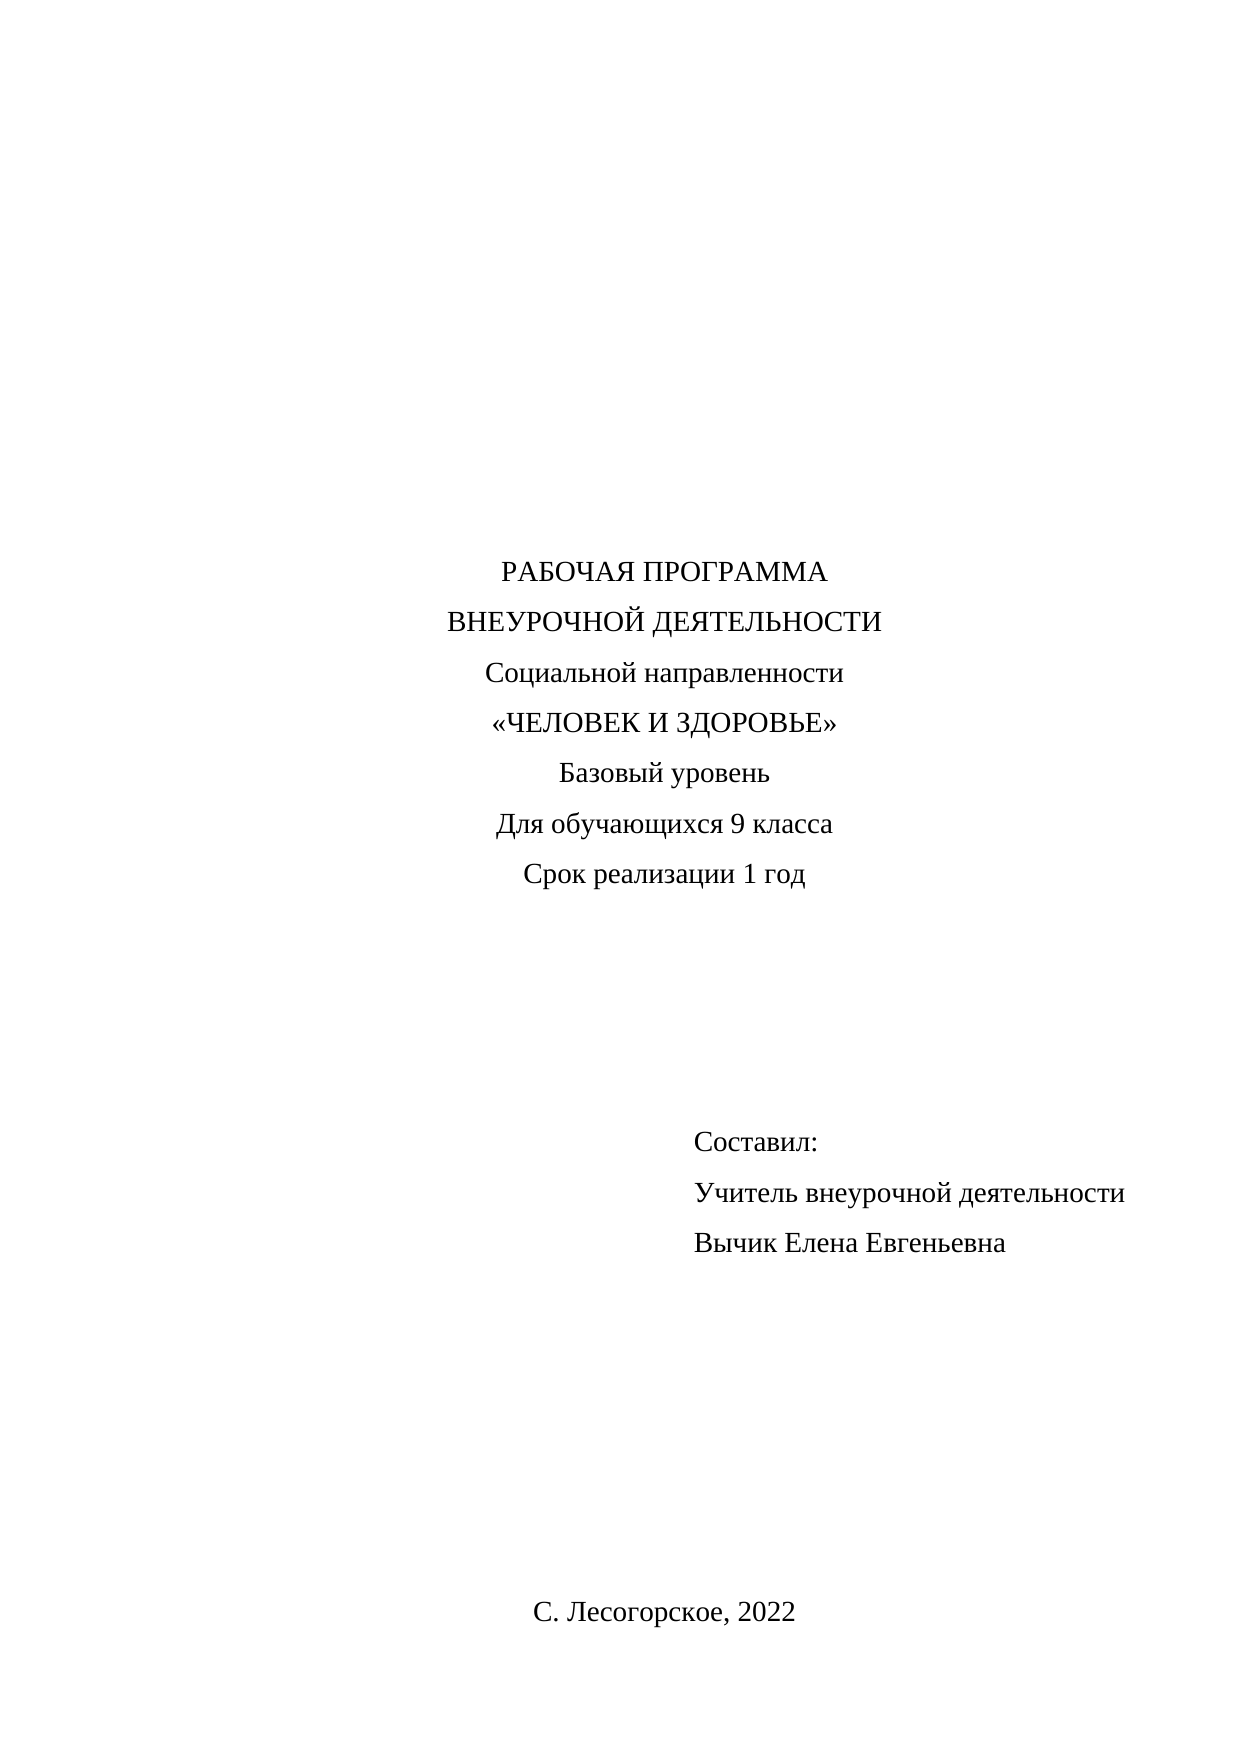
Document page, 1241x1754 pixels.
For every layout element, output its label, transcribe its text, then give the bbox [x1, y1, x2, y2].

text Срок реализации 1 год [177, 856, 1152, 889]
text Составил: [693, 1124, 1152, 1158]
text «ЧЕЛОВЕК И ЗДОРОВЬЕ» [177, 705, 1152, 739]
text Учитель внеурочной деятельности [693, 1175, 1152, 1208]
text Базовый уровень [177, 755, 1152, 789]
text Вычик Елена Евгеньевна [693, 1225, 1152, 1258]
text ВНЕУРОЧНОЙ ДЕЯТЕЛЬНОСТИ [177, 604, 1152, 638]
text РАБОЧАЯ ПРОГРАММА [177, 554, 1152, 588]
text С. Лесогорское, 2022 [177, 1594, 1152, 1627]
text Социальной направленности [177, 655, 1152, 688]
text Для обучающихся 9 класса [177, 806, 1152, 839]
